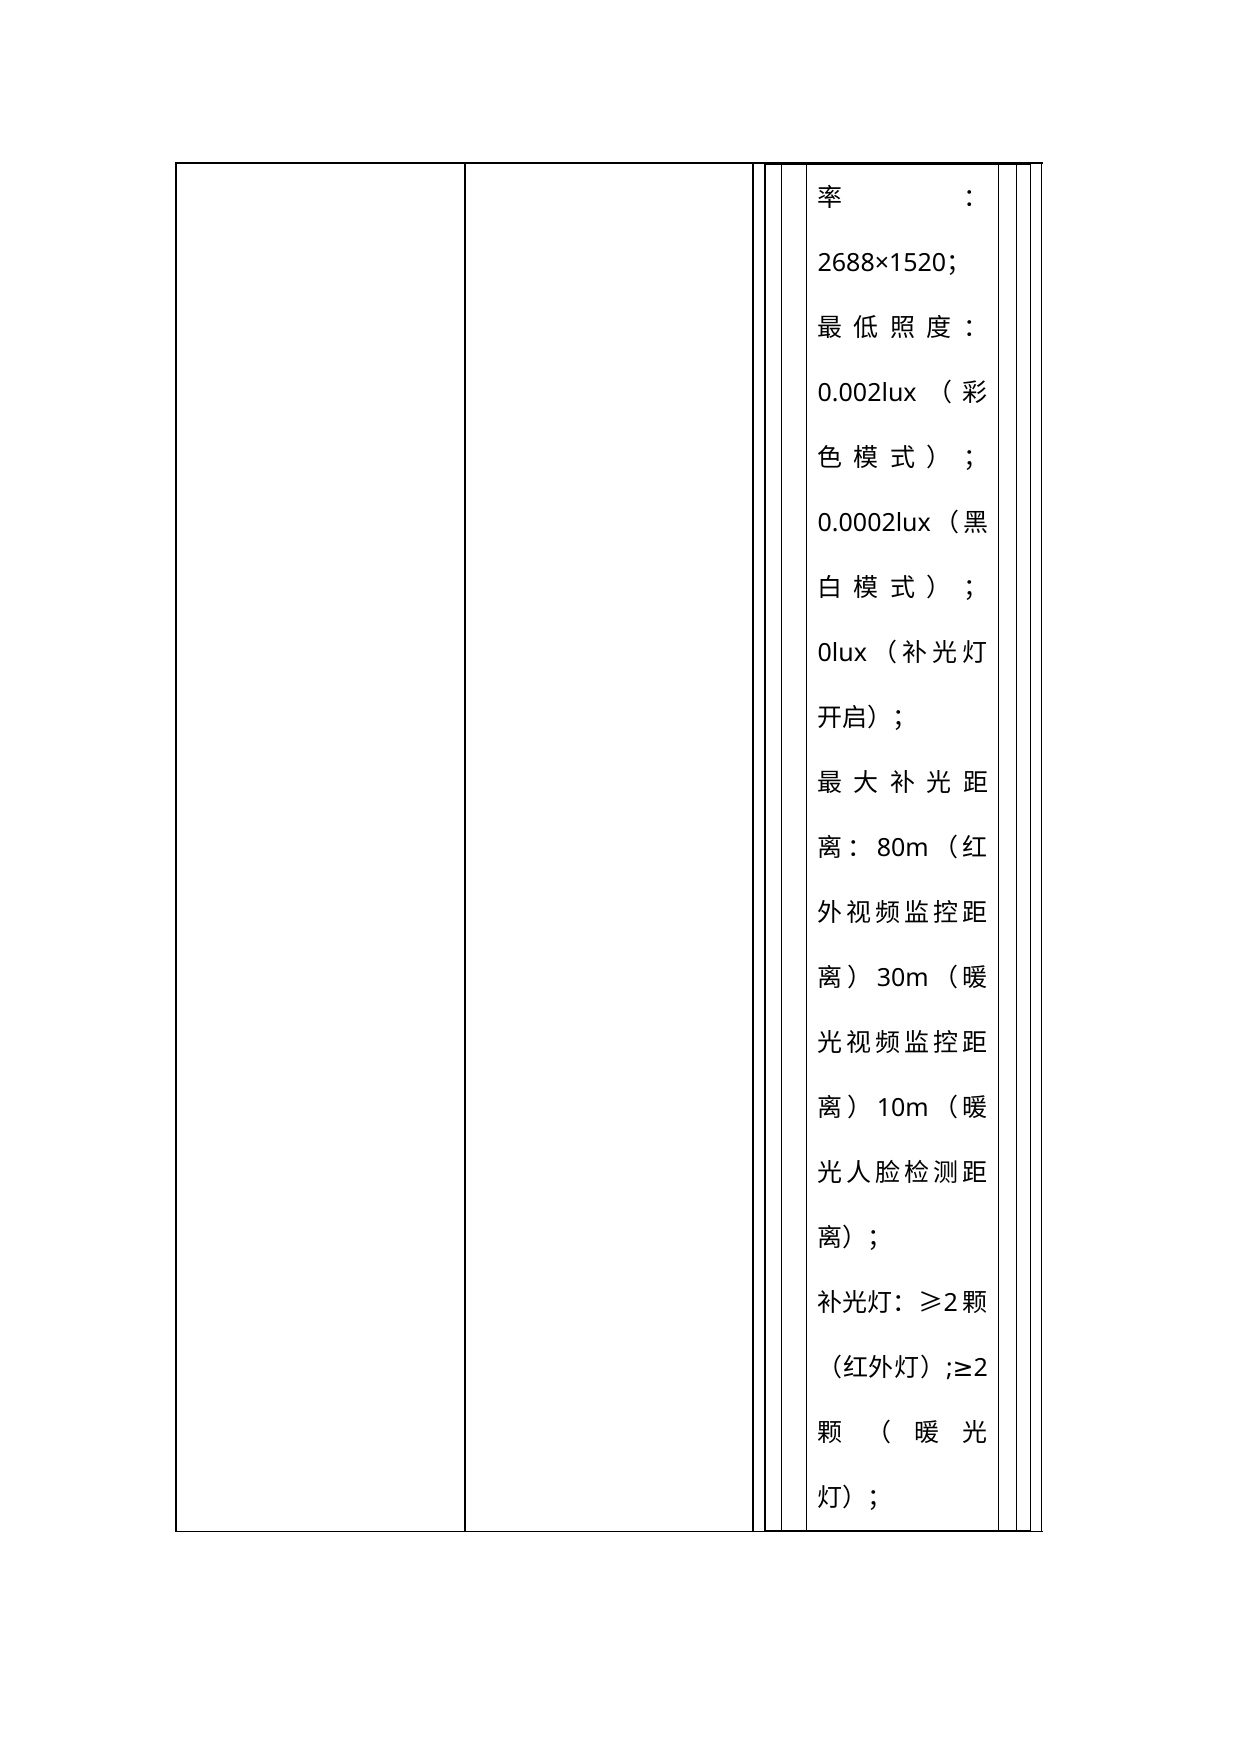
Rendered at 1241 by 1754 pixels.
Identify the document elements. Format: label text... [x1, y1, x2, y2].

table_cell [766, 165, 781, 1530]
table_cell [1017, 165, 1030, 1530]
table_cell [754, 164, 764, 1531]
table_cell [782, 165, 806, 1530]
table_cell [807, 165, 998, 1530]
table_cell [999, 165, 1016, 1530]
table_cell 1 [177, 164, 464, 1531]
table_cell ★ [466, 164, 752, 1531]
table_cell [1031, 164, 1041, 1531]
